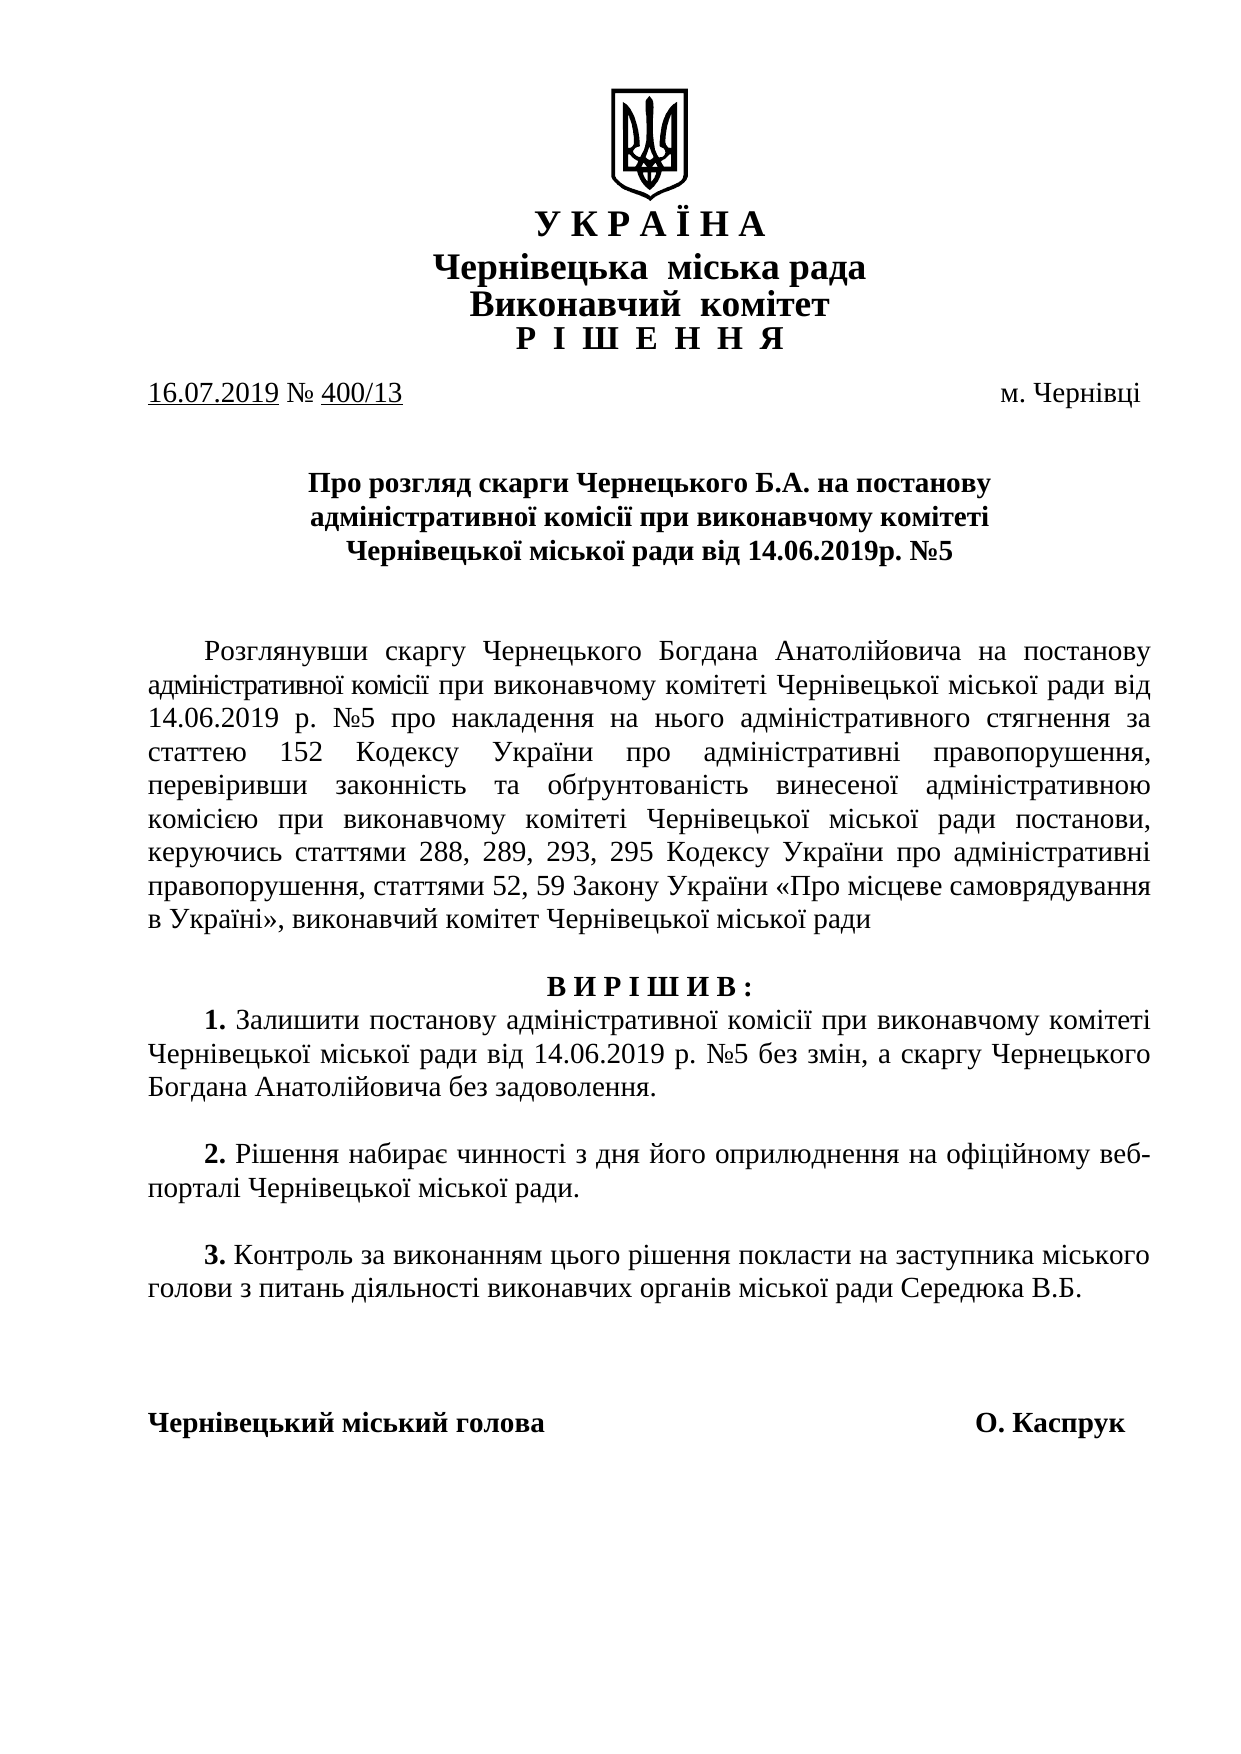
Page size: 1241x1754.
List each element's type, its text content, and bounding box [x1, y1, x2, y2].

subtitle Виконавчий комітет [148, 287, 1152, 324]
text Чернівецька міська рада [148, 244, 1152, 287]
subtitle Р І Ш Е Н Н Я [148, 324, 1152, 356]
text У К Р А Ї Н А [148, 201, 1152, 244]
text Чернівецький міський голова О. Каспрук [148, 1405, 1152, 1438]
text Розглянувши скаргу Чернецького Богдана Анатолійовича на постанову адміністративної комісії при виконавчому комітеті Чернівецької міської ради від 14.06.2019 р. №5 про накладення на нього адміністративного стягнення за статтею 152 Кодексу України про адміністративні правопорушення, перевіривши законність та обґрунтованість винесеної адміністративною комісією при виконавчому комітеті Чернівецької міської ради постанови, керуючись статтями 288, 289, 293, 295 Кодексу України про адміністративні правопорушення, статтями 52, 59 Закону України «Про місцеве самоврядування в Україні», виконавчий комітет Чернівецької міської ради [148, 633, 1152, 935]
text 1. Залишити постанову адміністративної комісії при виконавчому комітеті Чернівецької міської ради від 14.06.2019 р. №5 без змін, а скаргу Чернецького Богдана Анатолійовича без задоволення. [148, 1002, 1152, 1103]
text 3. Контроль за виконанням цього рішення покласти на заступника міського голови з питань діяльності виконавчих органів міської ради Середюка В.Б. [148, 1237, 1152, 1304]
text В И Р І Ш И В : [148, 969, 1152, 1002]
text 16.07.2019 № 400/13 м. Чернівці [148, 378, 1152, 408]
text 2. Рішення набирає чинності з дня його оприлюднення на офіційному веб-порталі Чернівецької міської ради. [148, 1136, 1152, 1203]
text адміністративної комісії при виконавчому комітеті [148, 499, 1152, 533]
text Про розгляд скарги Чернецького Б.А. на постанову [148, 466, 1152, 499]
text Чернівецької міської ради від 14.06.2019р. №5 [148, 533, 1152, 566]
